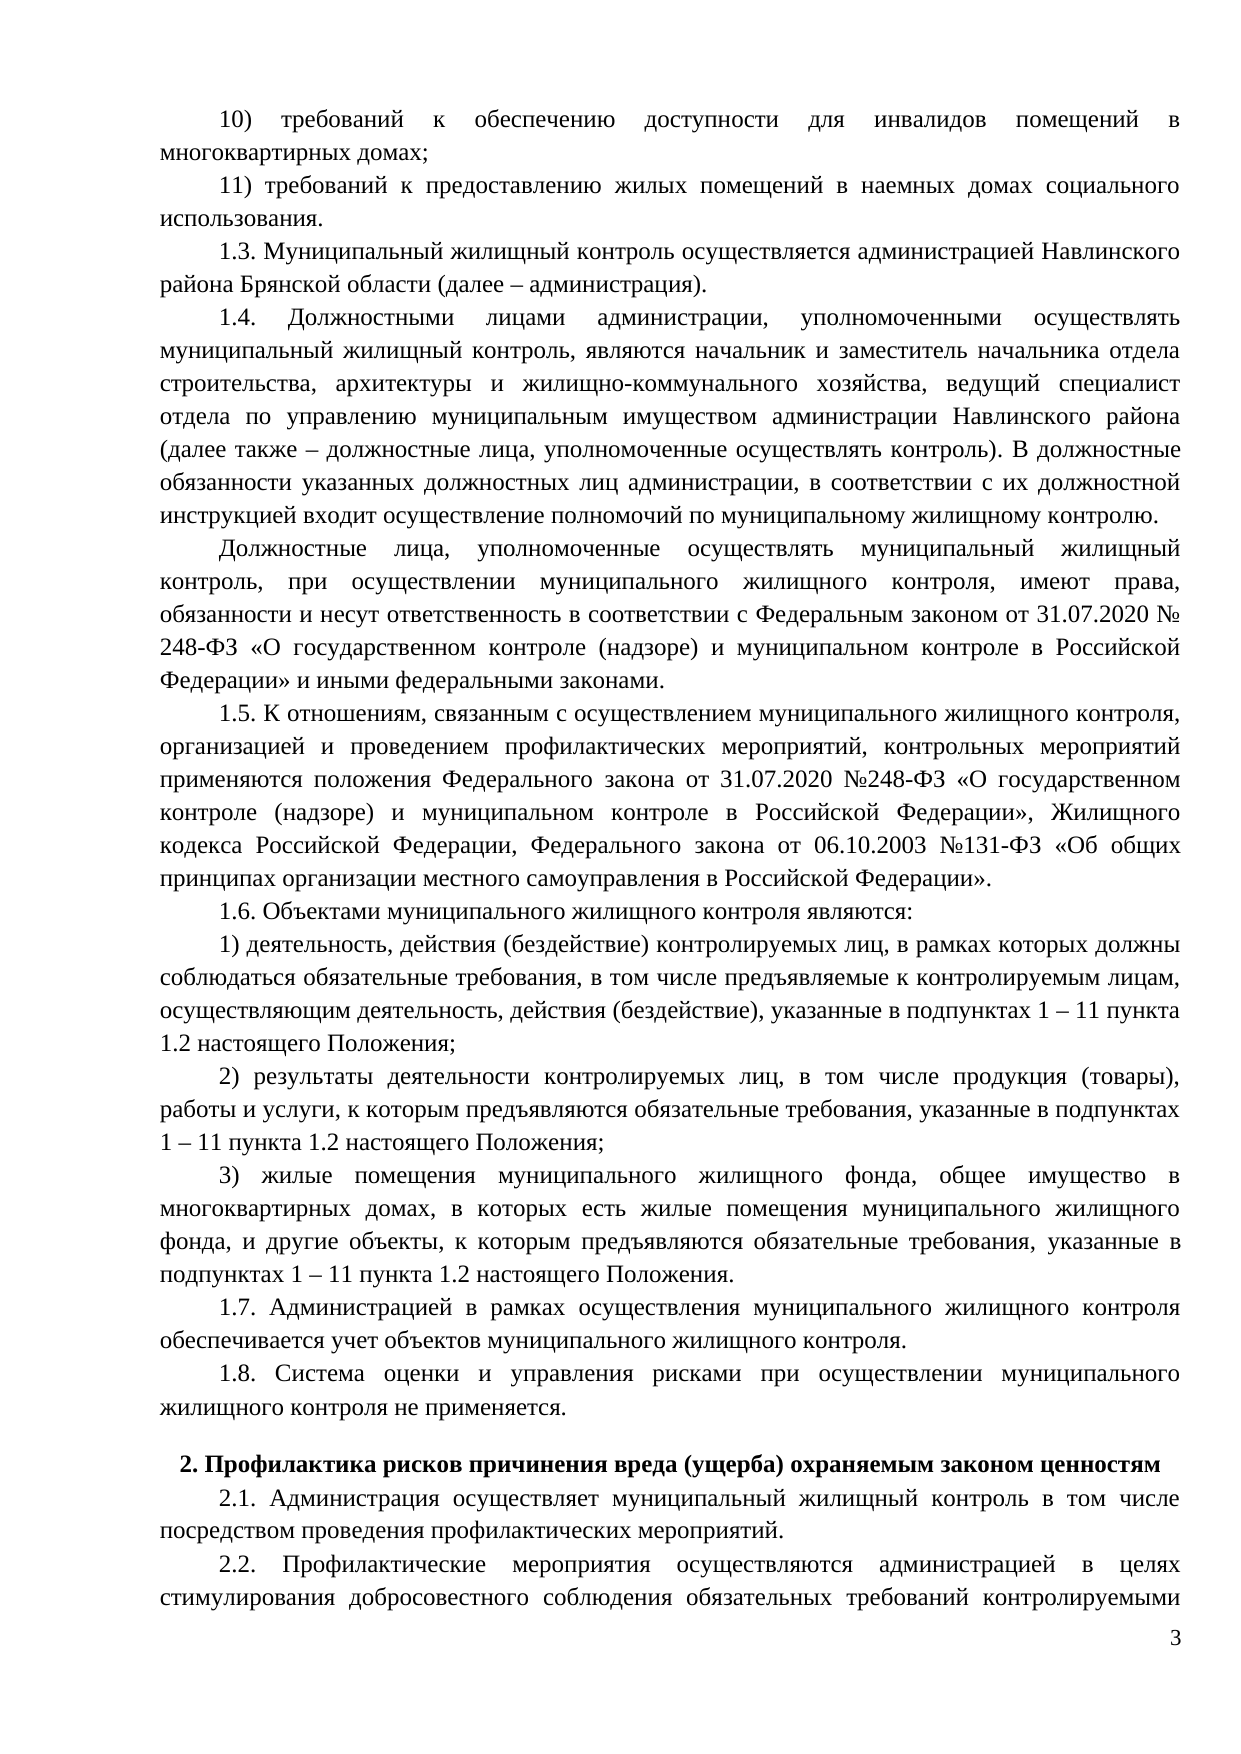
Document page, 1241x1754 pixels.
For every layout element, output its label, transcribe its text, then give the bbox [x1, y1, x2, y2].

text 1.8. Система оценки и управления рисками при осуществлении муниципального жилищного контроля не применяется. [159, 1358, 1181, 1420]
text 2. Профилактика рисков причинения вреда (ущерба) охраняемым законом ценностям [159, 1449, 1181, 1478]
text 1.3. Муниципальный жилищный контроль осуществляется администрацией Навлинского района Брянской области (далее – администрация). [159, 236, 1181, 298]
text 1) деятельность, действия (бездействие) контролируемых лиц, в рамках которых должны соблюдаться обязательные требования, в том числе предъявляемые к контролируемым лицам, осуществляющим деятельность, действия (бездействие), указанные в подпунктах 1 – 11 пункта 1.2 настоящего Положения; [159, 929, 1181, 1057]
text 11) требований к предоставлению жилых помещений в наемных домах социального использования. [159, 170, 1181, 232]
text 1.6. Объектами муниципального жилищного контроля являются: [159, 896, 1181, 925]
text Должностные лица, уполномоченные осуществлять муниципальный жилищный контроль, при осуществлении муниципального жилищного контроля, имеют права, обязанности и несут ответственность в соответствии с Федеральным законом от 31.07.2020 № 248-ФЗ «О государственном контроле (надзоре) и муниципальном контроле в Российской Федерации» и иными федеральными законами. [159, 533, 1181, 694]
text 2.1. Администрация осуществляет муниципальный жилищный контроль в том числе посредством проведения профилактических мероприятий. [159, 1483, 1181, 1544]
text 1.4. Должностными лицами администрации, уполномоченными осуществлять муниципальный жилищный контроль, являются начальник и заместитель начальника отдела строительства, архитектуры и жилищно-коммунального хозяйства, ведущий специалист отдела по управлению муниципальным имуществом администрации Навлинского района (далее также – должностные лица, уполномоченные осуществлять контроль). В должностные обязанности указанных должностных лиц администрации, в соответствии с их должностной инструкцией входит осуществление полномочий по муниципальному жилищному контролю. [159, 302, 1181, 529]
text 1.7. Администрацией в рамках осуществления муниципального жилищного контроля обеспечивается учет объектов муниципального жилищного контроля. [159, 1292, 1181, 1354]
text 1.5. К отношениям, связанным с осуществлением муниципального жилищного контроля, организацией и проведением профилактических мероприятий, контрольных мероприятий применяются положения Федерального закона от 31.07.2020 №248-ФЗ «О государственном контроле (надзоре) и муниципальном контроле в Российской Федерации», Жилищного кодекса Российской Федерации, Федерального закона от 06.10.2003 №131-ФЗ «Об общих принципах организации местного самоуправления в Российской Федерации». [159, 698, 1181, 892]
text 2) результаты деятельности контролируемых лиц, в том числе продукция (товары), работы и услуги, к которым предъявляются обязательные требования, указанные в подпунктах 1 – 11 пункта 1.2 настоящего Положения; [159, 1061, 1181, 1156]
text 3) жилые помещения муниципального жилищного фонда, общее имущество в многоквартирных домах, в которых есть жилые помещения муниципального жилищного фонда, и другие объекты, к которым предъявляются обязательные требования, указанные в подпунктах 1 – 11 пункта 1.2 настоящего Положения. [159, 1160, 1181, 1288]
text 10) требований к обеспечению доступности для инвалидов помещений в многоквартирных домах; [159, 104, 1181, 166]
